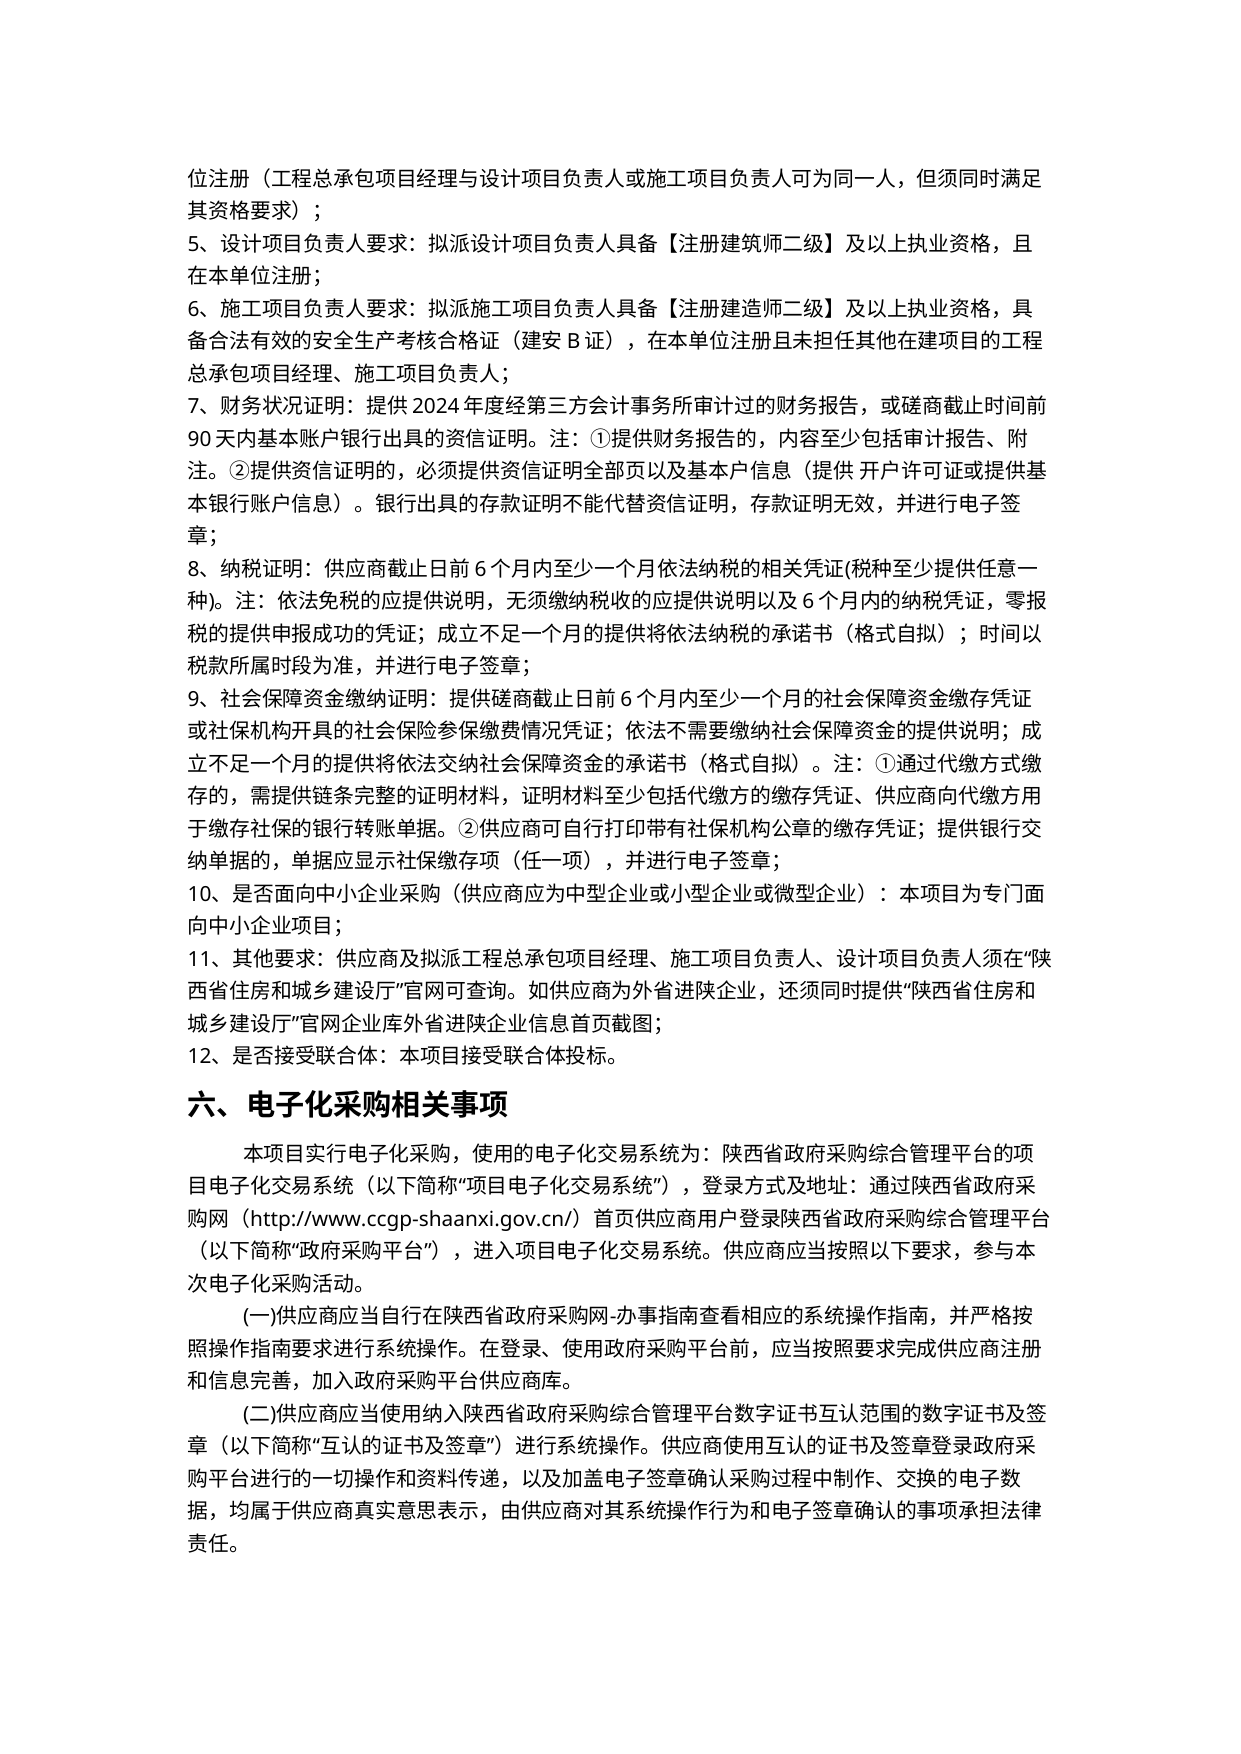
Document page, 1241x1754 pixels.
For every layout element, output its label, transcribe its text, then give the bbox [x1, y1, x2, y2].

text 8、纳税证明：供应商截止日前6个月内至少一个月依法纳税的相关凭证(税种至少提供任意一种)。注：依法免税的应提供说明，无须缴纳税收的应提供说明以及6个月内的纳税凭证，零报税的提供申报成功的凭证；成立不足一个月的提供将依法纳税的承诺书（格式自拟）；时间以税款所属时段为准，并进行电子签章； [187, 552, 1053, 682]
text 12、是否接受联合体：本项目接受联合体投标。 [187, 1039, 1053, 1072]
text 10、是否面向中小企业采购（供应商应为中型企业或小型企业或微型企业）：本项目为专门面向中小企业项目； [187, 877, 1053, 942]
text 六、电子化采购相关事项 [187, 1072, 1053, 1137]
text 本项目实行电子化采购，使用的电子化交易系统为：陕西省政府采购综合管理平台的项目电子化交易系统（以下简称“项目电子化交易系统”），登录方式及地址：通过陕西省政府采购网（http://www.ccgp-shaanxi.gov.cn/）首页供应商用户登录陕西省政府采购综合管理平台（以下简称“政府采购平台”），进入项目电子化交易系统。供应商应当按照以下要求，参与本次电子化采购活动。 [187, 1137, 1053, 1299]
text 7、财务状况证明：提供2024年度经第三方会计事务所审计过的财务报告，或磋商截止时间前90天内基本账户银行出具的资信证明。注：①提供财务报告的，内容至少包括审计报告、附注。②提供资信证明的，必须提供资信证明全部页以及基本户信息（提供 开户许可证或提供基本银行账户信息）。银行出具的存款证明不能代替资信证明，存款证明无效，并进行电子签章； [187, 389, 1053, 552]
text 6、施工项目负责人要求：拟派施工项目负责人具备【注册建造师二级】及以上执业资格，具备合法有效的安全生产考核合格证（建安B证），在本单位注册且未担任其他在建项目的工程总承包项目经理、施工项目负责人； [187, 292, 1053, 389]
text 9、社会保障资金缴纳证明：提供磋商截止日前6个月内至少一个月的社会保障资金缴存凭证或社保机构开具的社会保险参保缴费情况凭证；依法不需要缴纳社会保障资金的提供说明；成立不足一个月的提供将依法交纳社会保障资金的承诺书（格式自拟）。注：①通过代缴方式缴存的，需提供链条完整的证明材料，证明材料至少包括代缴方的缴存凭证、供应商向代缴方用于缴存社保的银行转账单据。②供应商可自行打印带有社保机构公章的缴存凭证；提供银行交纳单据的，单据应显示社保缴存项（任一项），并进行电子签章； [187, 682, 1053, 877]
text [187, 162, 1053, 227]
text (二)供应商应当使用纳入陕西省政府采购综合管理平台数字证书互认范围的数字证书及签章（以下简称“互认的证书及签章”）进行系统操作。供应商使用互认的证书及签章登录政府采购平台进行的一切操作和资料传递，以及加盖电子签章确认采购过程中制作、交换的电子数据，均属于供应商真实意思表示，由供应商对其系统操作行为和电子签章确认的事项承担法律责任。 [187, 1397, 1053, 1559]
text (一)供应商应当自行在陕西省政府采购网-办事指南查看相应的系统操作指南，并严格按照操作指南要求进行系统操作。在登录、使用政府采购平台前，应当按照要求完成供应商注册和信息完善，加入政府采购平台供应商库。 [187, 1299, 1053, 1397]
text 11、其他要求：供应商及拟派工程总承包项目经理、施工项目负责人、设计项目负责人须在“陕西省住房和城乡建设厅”官网可查询。如供应商为外省进陕企业，还须同时提供“陕西省住房和城乡建设厅”官网企业库外省进陕企业信息首页截图； [187, 942, 1053, 1039]
text 5、设计项目负责人要求：拟派设计项目负责人具备【注册建筑师二级】及以上执业资格，且在本单位注册； [187, 227, 1053, 292]
